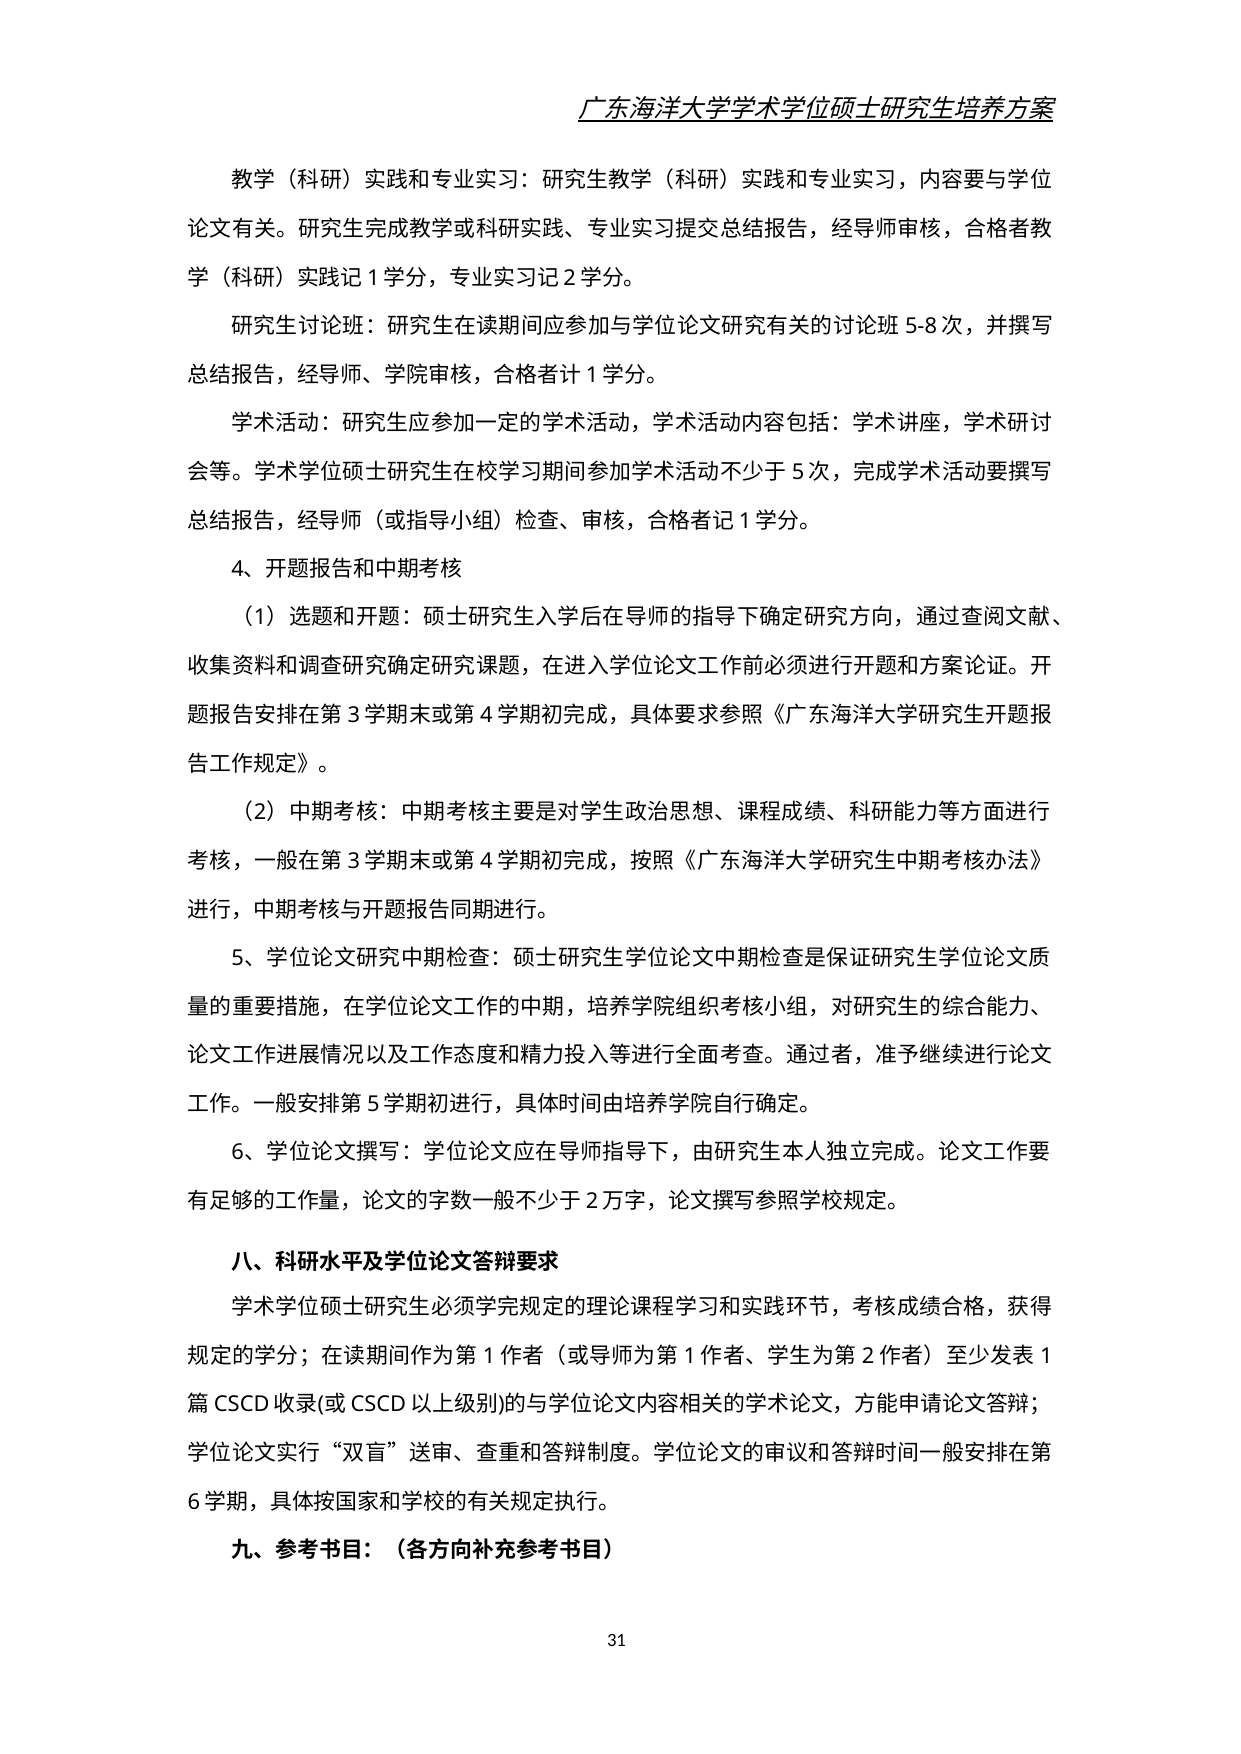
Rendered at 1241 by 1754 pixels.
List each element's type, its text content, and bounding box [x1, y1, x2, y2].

text 学术学位硕士研究生必须学完规定的理论课程学习和实践环节，考核成绩合格，获得规定的学分；在读期间作为第1作者（或导师为第1作者、学生为第2作者）至少发表1篇CSCD收录(或CSCD以上级别)的与学位论文内容相关的学术论文，方能申请论文答辩；学位论文实行“双盲”送审、查重和答辩制度。学位论文的审议和答辩时间一般安排在第6学期，具体按国家和学校的有关规定执行。 [187, 1289, 1053, 1516]
text 学术活动：研究生应参加一定的学术活动，学术活动内容包括：学术讲座，学术研讨会等。学术学位硕士研究生在校学习期间参加学术活动不少于5次，完成学术活动要撰写总结报告，经导师（或指导小组）检查、审核，合格者记1学分。 [187, 405, 1053, 535]
text 教学（科研）实践和专业实习：研究生教学（科研）实践和专业实习，内容要与学位论文有关。研究生完成教学或科研实践、专业实习提交总结报告，经导师审核，合格者教学（科研）实践记1学分，专业实习记2学分。 [187, 162, 1053, 292]
text （1）选题和开题：硕士研究生入学后在导师的指导下确定研究方向，通过查阅文献、收集资料和调查研究确定研究课题，在进入学位论文工作前必须进行开题和方案论证。开题报告安排在第3学期末或第4学期初完成，具体要求参照《广东海洋大学研究生开题报告工作规定》。 [187, 599, 1053, 778]
text （2）中期考核：中期考核主要是对学生政治思想、课程成绩、科研能力等方面进行考核，一般在第3学期末或第4学期初完成，按照《广东海洋大学研究生中期考核办法》进行，中期考核与开题报告同期进行。 [187, 794, 1053, 924]
text 4、开题报告和中期考核 [187, 551, 1053, 583]
text 6、学位论文撰写：学位论文应在导师指导下，由研究生本人独立完成。论文工作要有足够的工作量，论文的字数一般不少于2万字，论文撰写参照学校规定。 [187, 1134, 1053, 1215]
text 九、参考书目：（各方向补充参考书目） [187, 1532, 1105, 1564]
text 研究生讨论班：研究生在读期间应参加与学位论文研究有关的讨论班5-8次，并撰写总结报告，经导师、学院审核，合格者计1学分。 [187, 308, 1053, 389]
text 5、学位论文研究中期检查：硕士研究生学位论文中期检查是保证研究生学位论文质量的重要措施，在学位论文工作的中期，培养学院组织考核小组，对研究生的综合能力、论文工作进展情况以及工作态度和精力投入等进行全面考查。通过者，准予继续进行论文工作。一般安排第5学期初进行，具体时间由培养学院自行确定。 [187, 939, 1053, 1118]
text 八、科研水平及学位论文答辩要求 [187, 1244, 1053, 1276]
